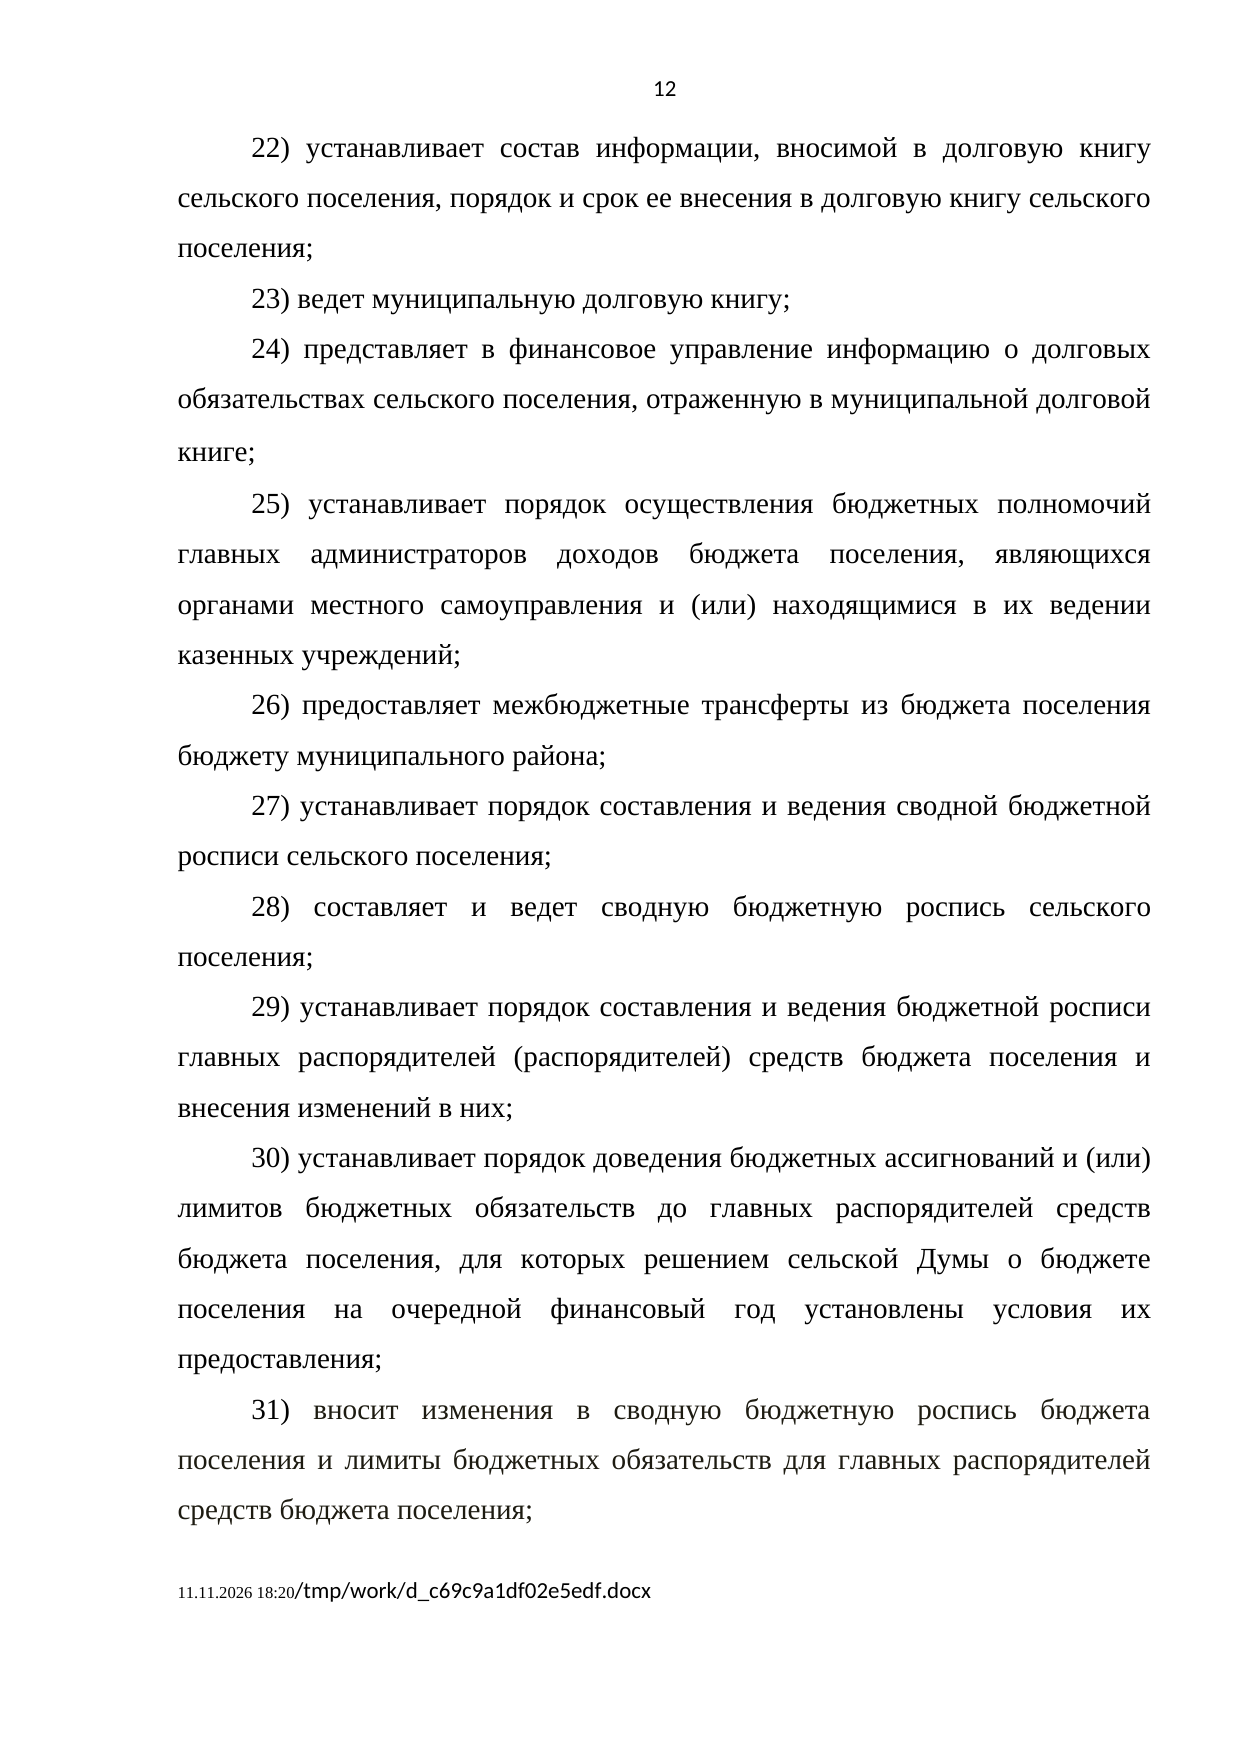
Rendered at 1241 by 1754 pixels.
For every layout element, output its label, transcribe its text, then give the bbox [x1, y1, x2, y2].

text 30) устанавливает порядок доведения бюджетных ассигнований и (или) лимитов бюджетных обязательств до главных распорядителей средств бюджета поселения, для которых решением сельской Думы о бюджете поселения на очередной финансовый год установлены условия их предоставления; [177, 1140, 1152, 1375]
text 31) вносит изменения в сводную бюджетную роспись бюджета поселения и лимиты бюджетных обязательств для главных распорядителей средств бюджета поселения; [177, 1392, 1152, 1526]
text 29) устанавливает порядок составления и ведения бюджетной росписи главных распорядителей (распорядителей) средств бюджета поселения и внесения изменений в них; [177, 989, 1152, 1123]
text 25) устанавливает порядок осуществления бюджетных полномочий главных администраторов доходов бюджета поселения, являющихся органами местного самоуправления и (или) находящимися в их ведении казенных учреждений; [177, 486, 1152, 671]
text 28) составляет и ведет сводную бюджетную роспись сельского поселения; [177, 889, 1152, 972]
text 24) представляет в финансовое управление информацию о долговых обязательствах сельского поселения, отраженную в муниципальной долговой книге; [177, 331, 1152, 468]
text 22) устанавливает состав информации, вносимой в долговую книгу сельского поселения, порядок и срок ее внесения в долговую книгу сельского поселения; [177, 130, 1152, 264]
text 27) устанавливает порядок составления и ведения сводной бюджетной росписи сельского поселения; [177, 788, 1152, 872]
text 26) предоставляет межбюджетные трансферты из бюджета поселения бюджету муниципального района; [177, 687, 1152, 771]
text 23) ведет муниципальную долговую книгу; [177, 281, 1152, 314]
